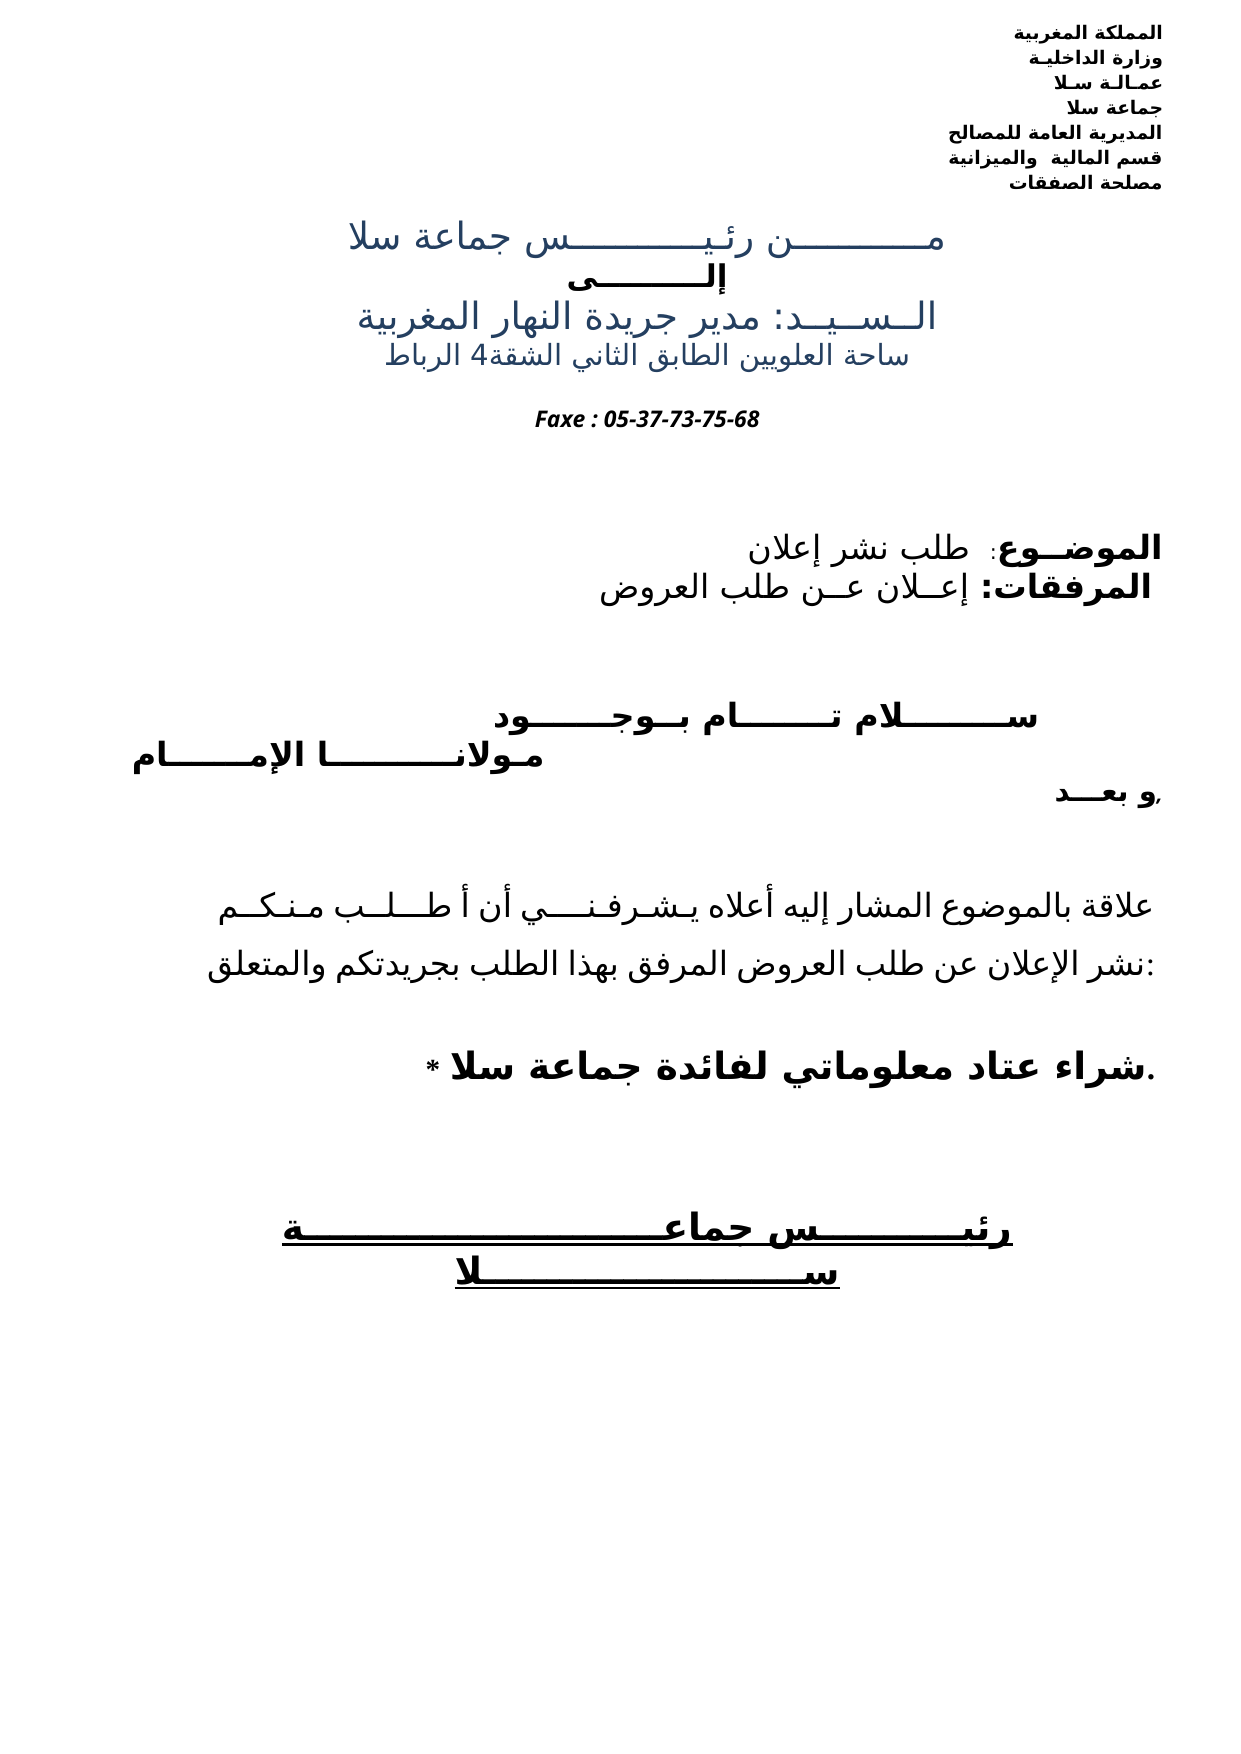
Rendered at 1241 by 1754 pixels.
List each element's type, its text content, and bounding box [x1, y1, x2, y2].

text جماعة سلا [131, 94, 1162, 119]
text و بعـــد, [131, 774, 1162, 808]
subtitle الــســيــد: مدير جريدة النهار المغربية [131, 294, 1162, 338]
text إلــــــــــى [131, 258, 1162, 294]
subtitle وزارة الداخليـة [131, 44, 1162, 69]
subtitle المملكة المغربية [131, 19, 1162, 44]
subtitle عمـالـة سـلا [131, 69, 1162, 94]
text Faxe : 05-37-73-75-68 [131, 403, 1162, 435]
text رئيـــــــــــس جماعــــــــــــــــــــــــــــة ســـــــــــــــــــــــــلا [131, 1206, 1162, 1293]
text المرفقات: إعــلان عــن طلب العروض [131, 567, 1162, 606]
text * شراء عتاد معلوماتي لفائدة جماعة سلا. [131, 1044, 1155, 1088]
text المديرية العامة للمصالح [131, 119, 1162, 144]
subtitle مــــــــــــن رئـيــــــــــــس جماعة سلا [131, 214, 1162, 258]
text مصلحة الصفقات [131, 169, 1162, 194]
text علاقة بالموضوع المشار إليه أعلاه يـشـرفـنــــي أن أ طـــلــب مـنـكــم نشر الإعلان عن طلب العروض المرفق بهذا الطلب بجريدتكم والمتعلق: [131, 886, 1155, 982]
subtitle ســـــــــلام تــــــــام بــوجـــــــود مـولانـــــــــــا الإمـــــــام [131, 696, 1162, 774]
text الموضــوع: طلب نشر إعلان [131, 528, 1162, 567]
text قسم المالية والميزانية [131, 144, 1162, 169]
subtitle ساحة العلويين الطابق الثاني الشقة4 الرباط [131, 338, 1162, 372]
